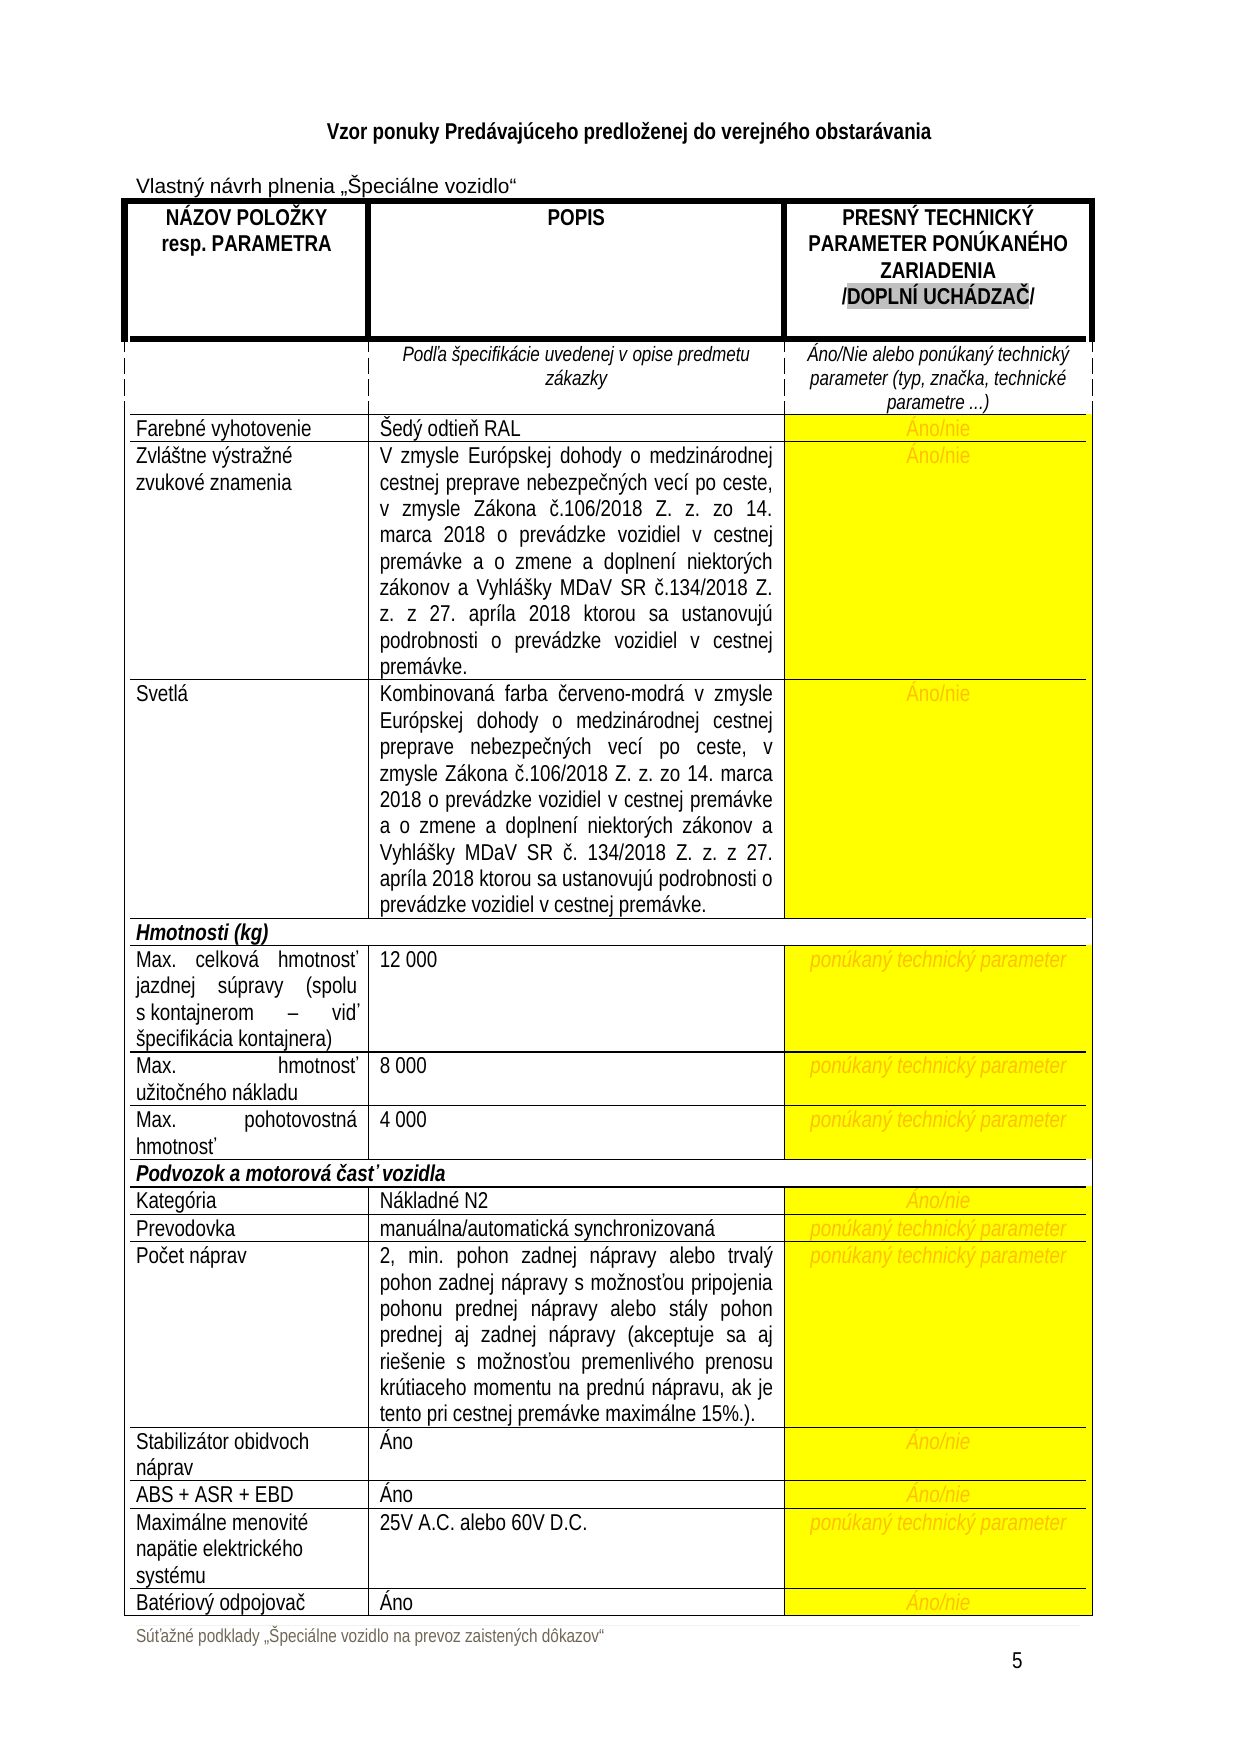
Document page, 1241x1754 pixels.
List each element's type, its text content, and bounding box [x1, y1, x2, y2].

table_cell Počet náprav [125, 1241, 368, 1427]
table_cell Svetlá [125, 679, 368, 918]
table_cell Max. hmotnosť užitočného nákladu [125, 1051, 368, 1105]
table_cell Max. celková hmotnosť jazdnej súpravy (spolu s kontajnerom – viď špecifikácia kontajnera) [125, 945, 368, 1051]
table_cell Maximálne menovité napätie elektrického systému [125, 1508, 368, 1588]
table_cell Kombinovaná farba červeno-modrá v zmysle Európskej dohody o medzinárodnej cestnej preprave nebezpečných vecí po ceste, v zmysle Zákona č.106/2018 Z. z. zo 14. marca 2018 o prevádzke vozidiel v cestnej premávke a o zmene a doplnení niektorých zákonov a Vyhlášky MDaV SR č. 134/2018 Z. z. z 27. apríla 2018 ktorou sa ustanovujú podrobnosti o prevádzke vozidiel v cestnej premávke. [369, 680, 784, 918]
table_cell Áno [369, 1428, 784, 1480]
table_cell Áno/nie [785, 414, 1092, 441]
table_cell ponúkaný technický parameter [785, 1214, 1092, 1241]
table_cell 12 000 [369, 946, 784, 1051]
table_cell ponúkaný technický parameter [785, 1508, 1092, 1588]
table_cell ponúkaný technický parameter [785, 945, 1092, 1051]
table_header NÁZOV POLOŽKY resp. PARAMETRA [128, 204, 365, 336]
table_cell Áno [369, 1481, 784, 1508]
table_cell manuálna/automatická synchronizovaná [369, 1215, 784, 1241]
table_cell Áno/nie [785, 441, 1092, 679]
table_cell Áno/nie [785, 1427, 1092, 1480]
table_cell Šedý odtieň RAL [369, 415, 784, 441]
table_cell Nákladné N2 [369, 1188, 784, 1214]
table_cell 25V A.C. alebo 60V D.C. [369, 1509, 784, 1588]
table_cell ponúkaný technický parameter [785, 1105, 1092, 1159]
table_cell ABS + ASR + EBD [125, 1480, 368, 1508]
table_cell Áno/nie [785, 1588, 1092, 1615]
table_cell Áno/nie [785, 1480, 1092, 1508]
table_cell 8 000 [369, 1053, 784, 1105]
table_cell Prevodovka [125, 1214, 368, 1241]
text Vlastný návrh plnenia „Špeciálne vozidlo“ [136, 174, 1122, 198]
table_header PRESNÝ TECHNICKÝ PARAMETER PONÚKANÉHO ZARIADENIA /DOPLNÍ UCHÁDZAČ/ [787, 204, 1089, 336]
table_cell V zmysle Európskej dohody o medzinárodnej cestnej preprave nebezpečných vecí po ceste, v zmysle Zákona č.106/2018 Z. z. zo 14. marca 2018 o prevádzke vozidiel v cestnej premávke a o zmene a doplnení niektorých zákonov a Vyhlášky MDaV SR č.134/2018 Z. z. z 27. apríla 2018 ktorou sa ustanovujú podrobnosti o prevádzke vozidiel v cestnej premávke. [369, 442, 784, 679]
table_header POPIS [371, 204, 781, 336]
table_cell Áno/nie [785, 679, 1092, 918]
table_cell Stabilizátor obidvoch náprav [125, 1427, 368, 1480]
table_cell Max. pohotovostná hmotnosť [125, 1105, 368, 1159]
table_cell ponúkaný technický parameter [785, 1241, 1092, 1427]
table_cell [125, 336, 368, 414]
table_cell Zvláštne výstražné zvukové znamenia [125, 441, 368, 679]
table_cell Áno/nie [785, 1186, 1092, 1214]
table_cell 4 000 [369, 1106, 784, 1159]
table_cell Farebné vyhotovenie [125, 414, 368, 441]
text Vzor ponuky Predávajúceho predloženej do verejného obstarávania [136, 118, 1122, 144]
table_cell Podvozok a motorová časť vozidla [125, 1159, 1092, 1186]
table_cell 2, min. pohon zadnej nápravy alebo trvalý pohon zadnej nápravy s možnosťou pripojenia pohonu prednej nápravy alebo stály pohon prednej aj zadnej nápravy (akceptuje sa aj riešenie s možnosťou premenlivého prenosu krútiaceho momentu na prednú nápravu, ak je tento pri cestnej premávke maximálne 15%.). [369, 1242, 784, 1427]
table_cell Podľa špecifikácie uvedenej v opise predmetu zákazky [368, 342, 784, 414]
table_cell Áno [369, 1589, 784, 1615]
table_cell ponúkaný technický parameter [785, 1051, 1092, 1105]
table_cell Áno/Nie alebo ponúkaný technický parameter (typ, značka, technické parametre ...) [784, 336, 1092, 414]
table_cell Hmotnosti (kg) [125, 918, 1092, 945]
table_cell Batériový odpojovač [125, 1588, 368, 1615]
table_cell Kategória [125, 1186, 368, 1214]
